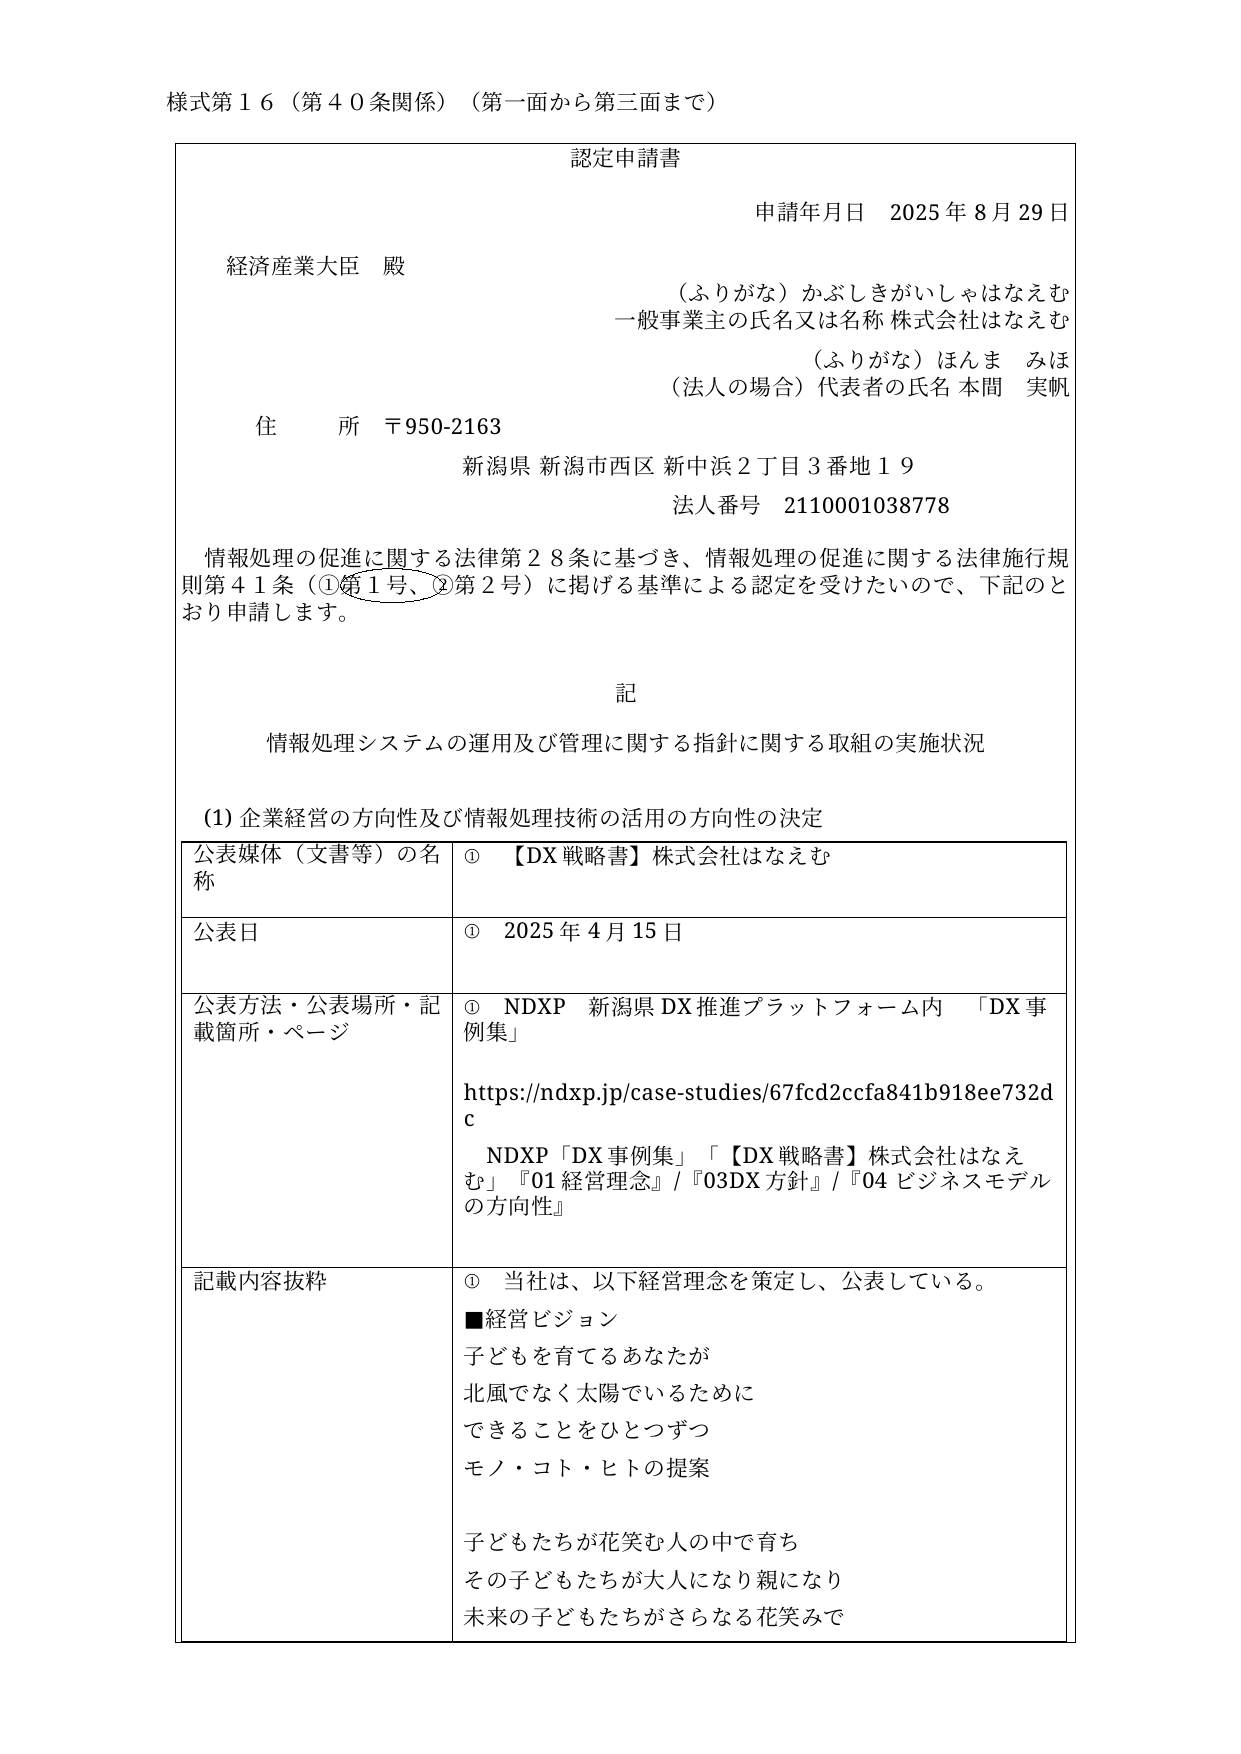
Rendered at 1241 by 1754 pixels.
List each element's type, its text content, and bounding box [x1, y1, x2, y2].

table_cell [176, 680, 1075, 1642]
text 様式第１６（第４０条関係）（第一面から第三面まで） [167, 89, 1070, 116]
table_header 認定申請書 申請年月日 2025年 8月29日 経済産業大臣 殿 （ふりがな）かぶしきがいしゃはなえむ 一般事業主の氏名又は名称 株式会社はなえむ （ふりがな）ほんま みほ （法人の場合）代表者の氏名 本間 実帆 住所 〒950-2163 新潟県 新潟市西区 新中浜２丁目３番地１９ 法人番号 2110001038778 情報処理の促進に関する法律第２８条に基づき、情報処理の促進に関する法律施行規則第４１条（①第１号、②第２号）に掲げる基準による認定を受けたいので、下記のとおり申請します。 [176, 144, 1075, 680]
